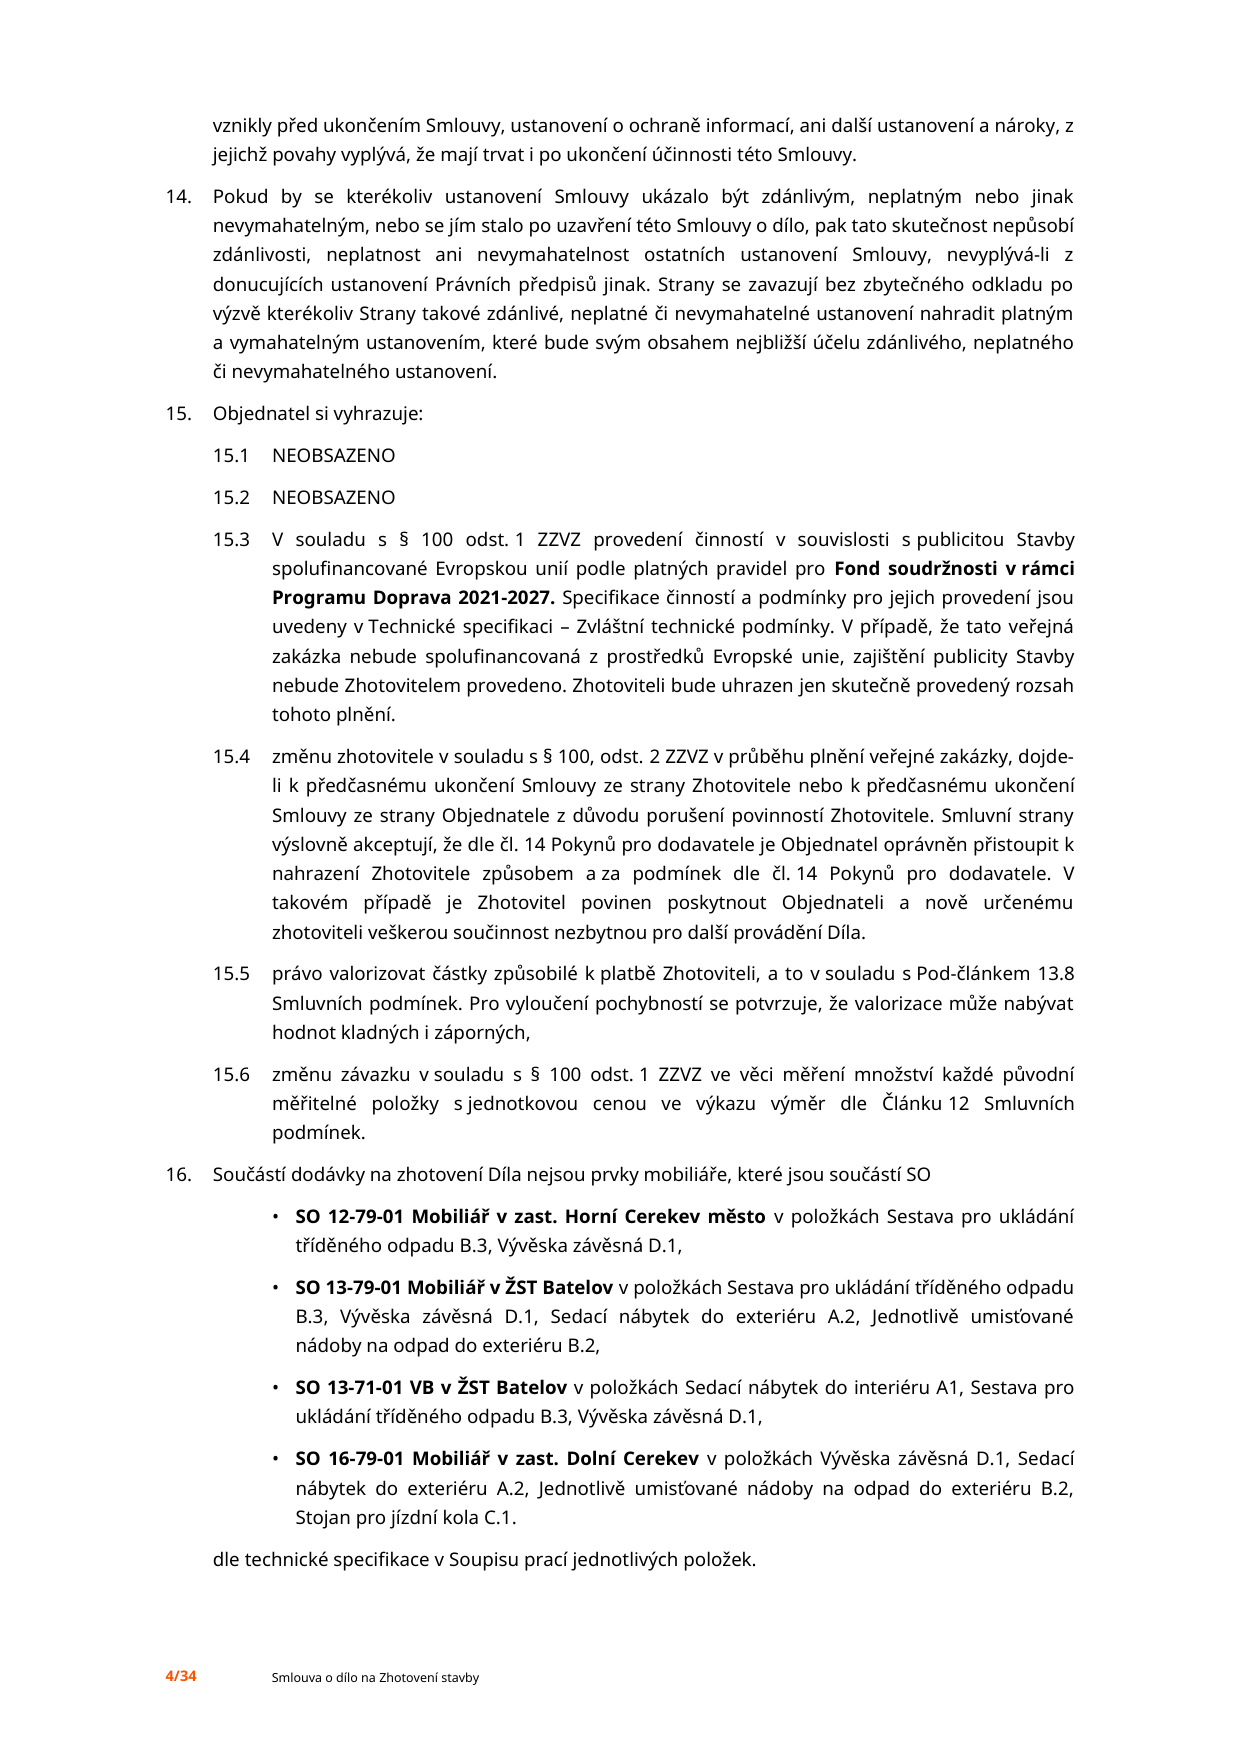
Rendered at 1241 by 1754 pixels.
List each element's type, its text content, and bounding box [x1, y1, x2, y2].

text Součástí dodávky na zhotovení Díla nejsou prvky mobiliáře, které jsou součástí SO [165, 1161, 1075, 1187]
text NEOBSAZENO [213, 442, 1075, 468]
list SO 13-79-01 Mobiliář v ŽST Batelov v položkách Sestava pro ukládání tříděného odpadu B.3, Vývěska závěsná D.1, Sedací nábytek do exteriéru A.2, Jednotlivě umisťované nádoby na odpad do exteriéru B.2, [272, 1274, 1075, 1358]
list dle technické specifikace v Soupisu prací jednotlivých položek. [213, 1546, 1075, 1571]
text Pokud by se kterékoliv ustanovení Smlouvy ukázalo být zdánlivým, neplatným nebo jinak nevymahatelným, nebo se jím stalo po uzavření této Smlouvy o dílo, pak tato skutečnost nepůsobí zdánlivosti, neplatnost ani nevymahatelnost ostatních ustanovení Smlouvy, nevyplývá-li z donucujících ustanovení Právních předpisů jinak. Strany se zavazují bez zbytečného odkladu po výzvě kterékoliv Strany takové zdánlivé, neplatné či nevymahatelné ustanovení nahradit platným a vymahatelným ustanovením, které bude svým obsahem nejbližší účelu zdánlivého, neplatného či nevymahatelného ustanovení. [165, 183, 1075, 384]
list SO 16-79-01 Mobiliář v zast. Dolní Cerekev v položkách Vývěska závěsná D.1, Sedací nábytek do exteriéru A.2, Jednotlivě umisťované nádoby na odpad do exteriéru B.2, Stojan pro jízdní kola C.1. [272, 1446, 1075, 1529]
text změnu zhotovitele v souladu s § 100, odst. 2 ZZVZ v průběhu plnění veřejné zakázky, dojde-li k předčasnému ukončení Smlouvy ze strany Zhotovitele nebo k předčasnému ukončení Smlouvy ze strany Objednatele z důvodu porušení povinností Zhotovitele. Smluvní strany výslovně akceptují, že dle čl. 14 Pokynů pro dodavatele je Objednatel oprávněn přistoupit k nahrazení Zhotovitele způsobem a za podmínek dle čl. 14 Pokynů pro dodavatele. V takovém případě je Zhotovitel povinen poskytnout Objednateli a nově určenému zhotoviteli veškerou součinnost nezbytnou pro další provádění Díla. [213, 743, 1075, 944]
text NEOBSAZENO [213, 484, 1075, 510]
list SO 13-71-01 VB v ŽST Batelov v položkách Sedací nábytek do interiéru A1, Sestava pro ukládání tříděného odpadu B.3, Vývěska závěsná D.1, [272, 1374, 1075, 1429]
text V souladu s § 100 odst. 1 ZZVZ provedení činností v souvislosti s publicitou Stavby spolufinancované Evropskou unií podle platných pravidel pro Fond soudržnosti v rámci Programu Doprava 2021-2027. Specifikace činností a podmínky pro jejich provedení jsou uvedeny v Technické specifikaci – Zvláštní technické podmínky. V případě, že tato veřejná zakázka nebude spolufinancovaná z prostředků Evropské unie, zajištění publicity Stavby nebude Zhotovitelem provedeno. Zhotoviteli bude uhrazen jen skutečně provedený rozsah tohoto plnění. [213, 526, 1075, 727]
text právo valorizovat částky způsobilé k platbě Zhotoviteli, a to v souladu s Pod-článkem 13.8 Smluvních podmínek. Pro vyloučení pochybností se potvrzuje, že valorizace může nabývat hodnot kladných i záporných, [213, 961, 1075, 1045]
text změnu závazku v souladu s § 100 odst. 1 ZZVZ ve věci měření množství každé původní měřitelné položky s jednotkovou cenou ve výkazu výměr dle Článku 12 Smluvních podmínek. [213, 1061, 1075, 1145]
list SO 12-79-01 Mobiliář v zast. Horní Cerekev město v položkách Sestava pro ukládání tříděného odpadu B.3, Vývěska závěsná D.1, [272, 1203, 1075, 1258]
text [165, 112, 1075, 167]
text Objednatel si vyhrazuje: [165, 401, 1075, 426]
